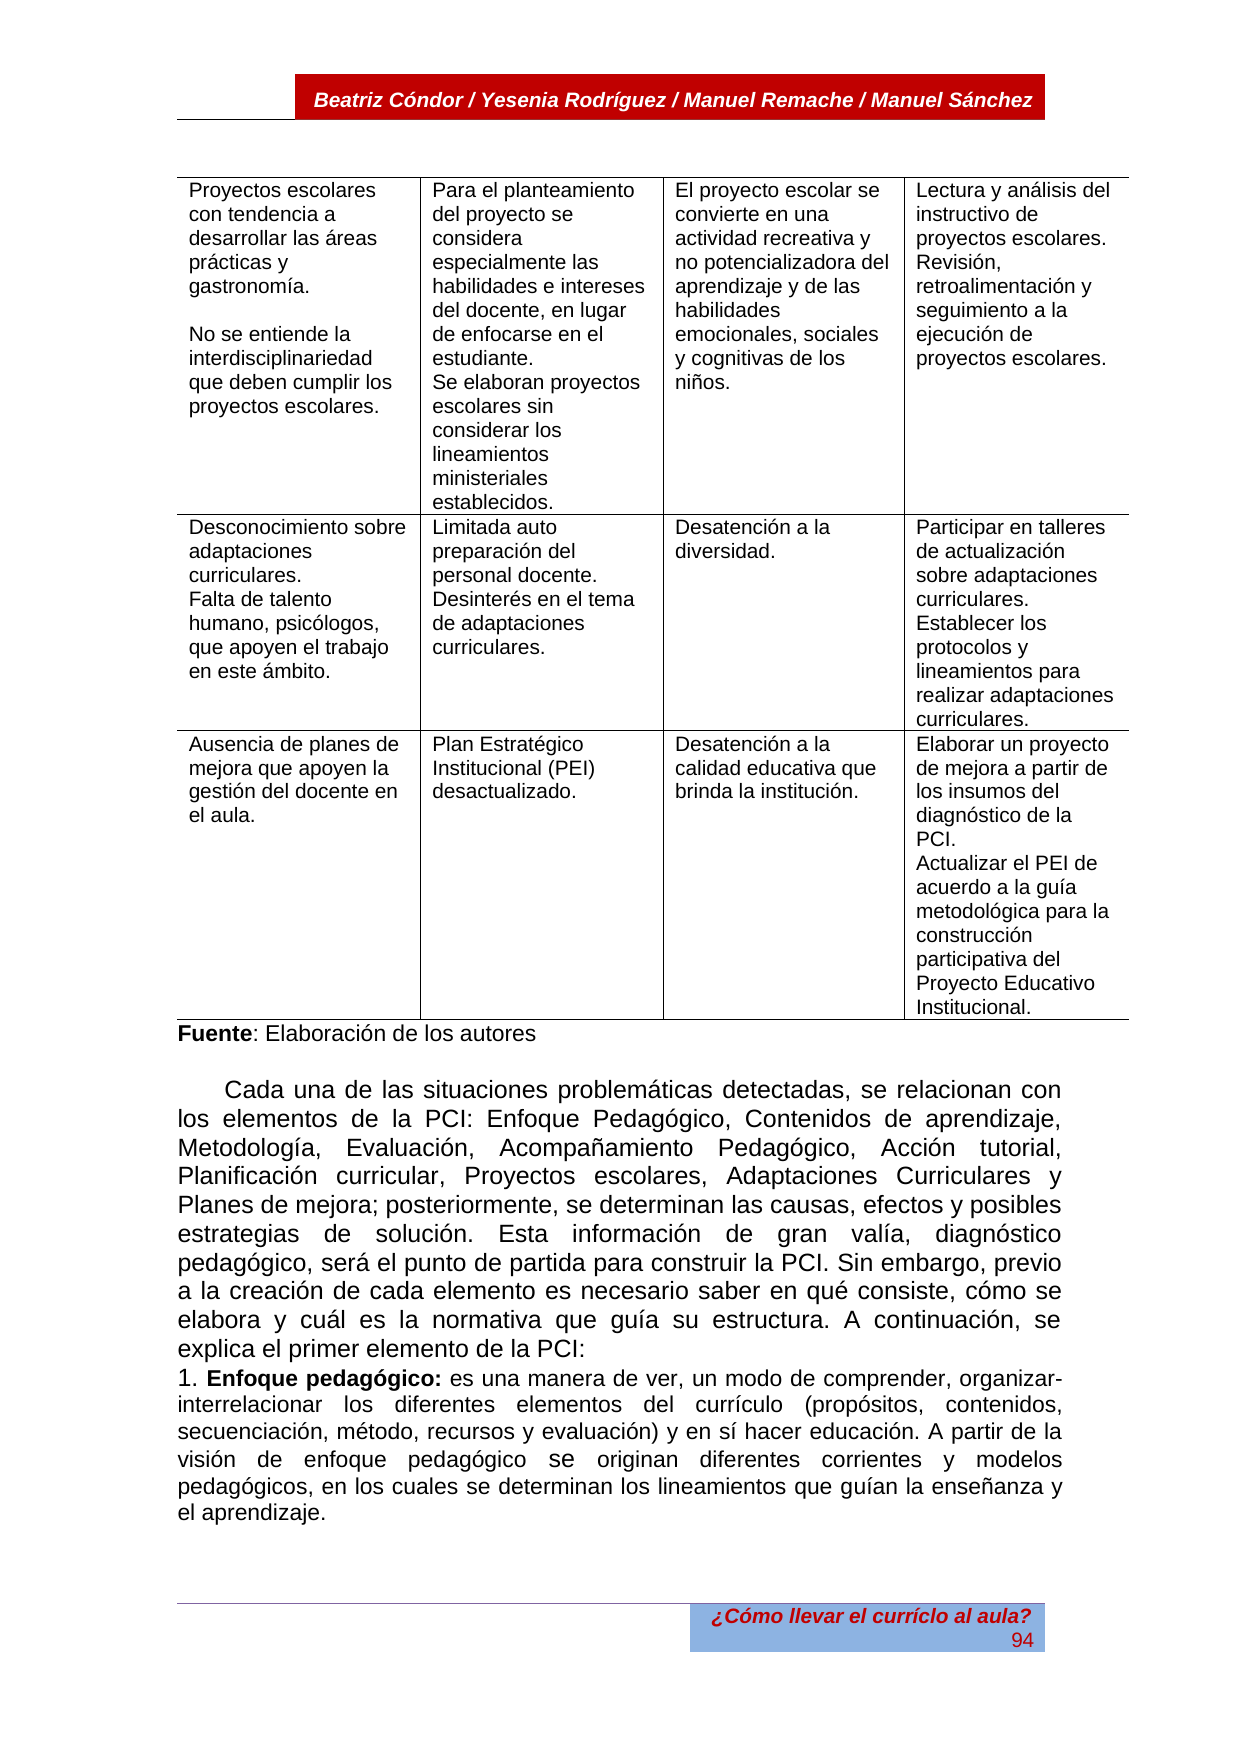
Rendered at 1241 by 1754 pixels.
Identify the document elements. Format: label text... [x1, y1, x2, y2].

table_cell Limitada auto preparación del personal docente. Desinterés en el tema de adaptaciones curriculares. [421, 515, 663, 730]
text 1. Enfoque pedagógico: es una manera de ver, un modo de comprender, organizar-interrelacionar los diferentes elementos del currículo (propósitos, contenidos, secuenciación, método, recursos y evaluación) y en sí hacer educación. A partir de la visión de enfoque pedagógico se originan diferentes corrientes y modelos pedagógicos, en los cuales se determinan los lineamientos que guían la enseñanza y el aprendizaje. [177, 1362, 1063, 1525]
table_cell Lectura y análisis del instructivo de proyectos escolares. Revisión, retroalimentación y seguimiento a la ejecución de proyectos escolares. [905, 178, 1129, 514]
table_cell Proyectos escolares con tendencia a desarrollar las áreas prácticas y gastronomía. No se entiende la interdisciplinariedad que deben cumplir los proyectos escolares. [177, 178, 420, 514]
text Cada una de las situaciones problemáticas detectadas, se relacionan con los elementos de la PCI: Enfoque Pedagógico, Contenidos de aprendizaje, Metodología, Evaluación, Acompañamiento Pedagógico, Acción tutorial, Planificación curricular, Proyectos escolares, Adaptaciones Curriculares y Planes de mejora; posteriormente, se determinan las causas, efectos y posibles estrategias de solución. Esta información de gran valía, diagnóstico pedagógico, será el punto de partida para construir la PCI. Sin embargo, previo a la creación de cada elemento es necesario saber en qué consiste, cómo se elabora y cuál es la normativa que guía su estructura. A continuación, se explica el primer elemento de la PCI: [177, 1075, 1063, 1362]
table_cell Elaborar un proyecto de mejora a partir de los insumos del diagnóstico de la PCI. Actualizar el PEI de acuerdo a la guía metodológica para la construcción participativa del Proyecto Educativo Institucional. [905, 731, 1129, 1019]
table_cell Para el planteamiento del proyecto se considera especialmente las habilidades e intereses del docente, en lugar de enfocarse en el estudiante. Se elaboran proyectos escolares sin considerar los lineamientos ministeriales establecidos. [421, 178, 663, 514]
text Fuente: Elaboración de los autores [177, 1020, 1063, 1046]
table_cell Desatención a la diversidad. [664, 515, 904, 730]
table_cell Desconocimiento sobre adaptaciones curriculares. Falta de talento humano, psicólogos, que apoyen el trabajo en este ámbito. [177, 515, 420, 730]
table_cell Desatención a la calidad educativa que brinda la institución. [664, 731, 904, 1019]
table_cell Ausencia de planes de mejora que apoyen la gestión del docente en el aula. [177, 731, 420, 1019]
table_cell El proyecto escolar se convierte en una actividad recreativa y no potencializadora del aprendizaje y de las habilidades emocionales, sociales y cognitivas de los niños. [664, 178, 904, 514]
table_cell Plan Estratégico Institucional (PEI) desactualizado. [421, 731, 663, 1019]
table_cell Participar en talleres de actualización sobre adaptaciones curriculares. Establecer los protocolos y lineamientos para realizar adaptaciones curriculares. [905, 515, 1129, 730]
